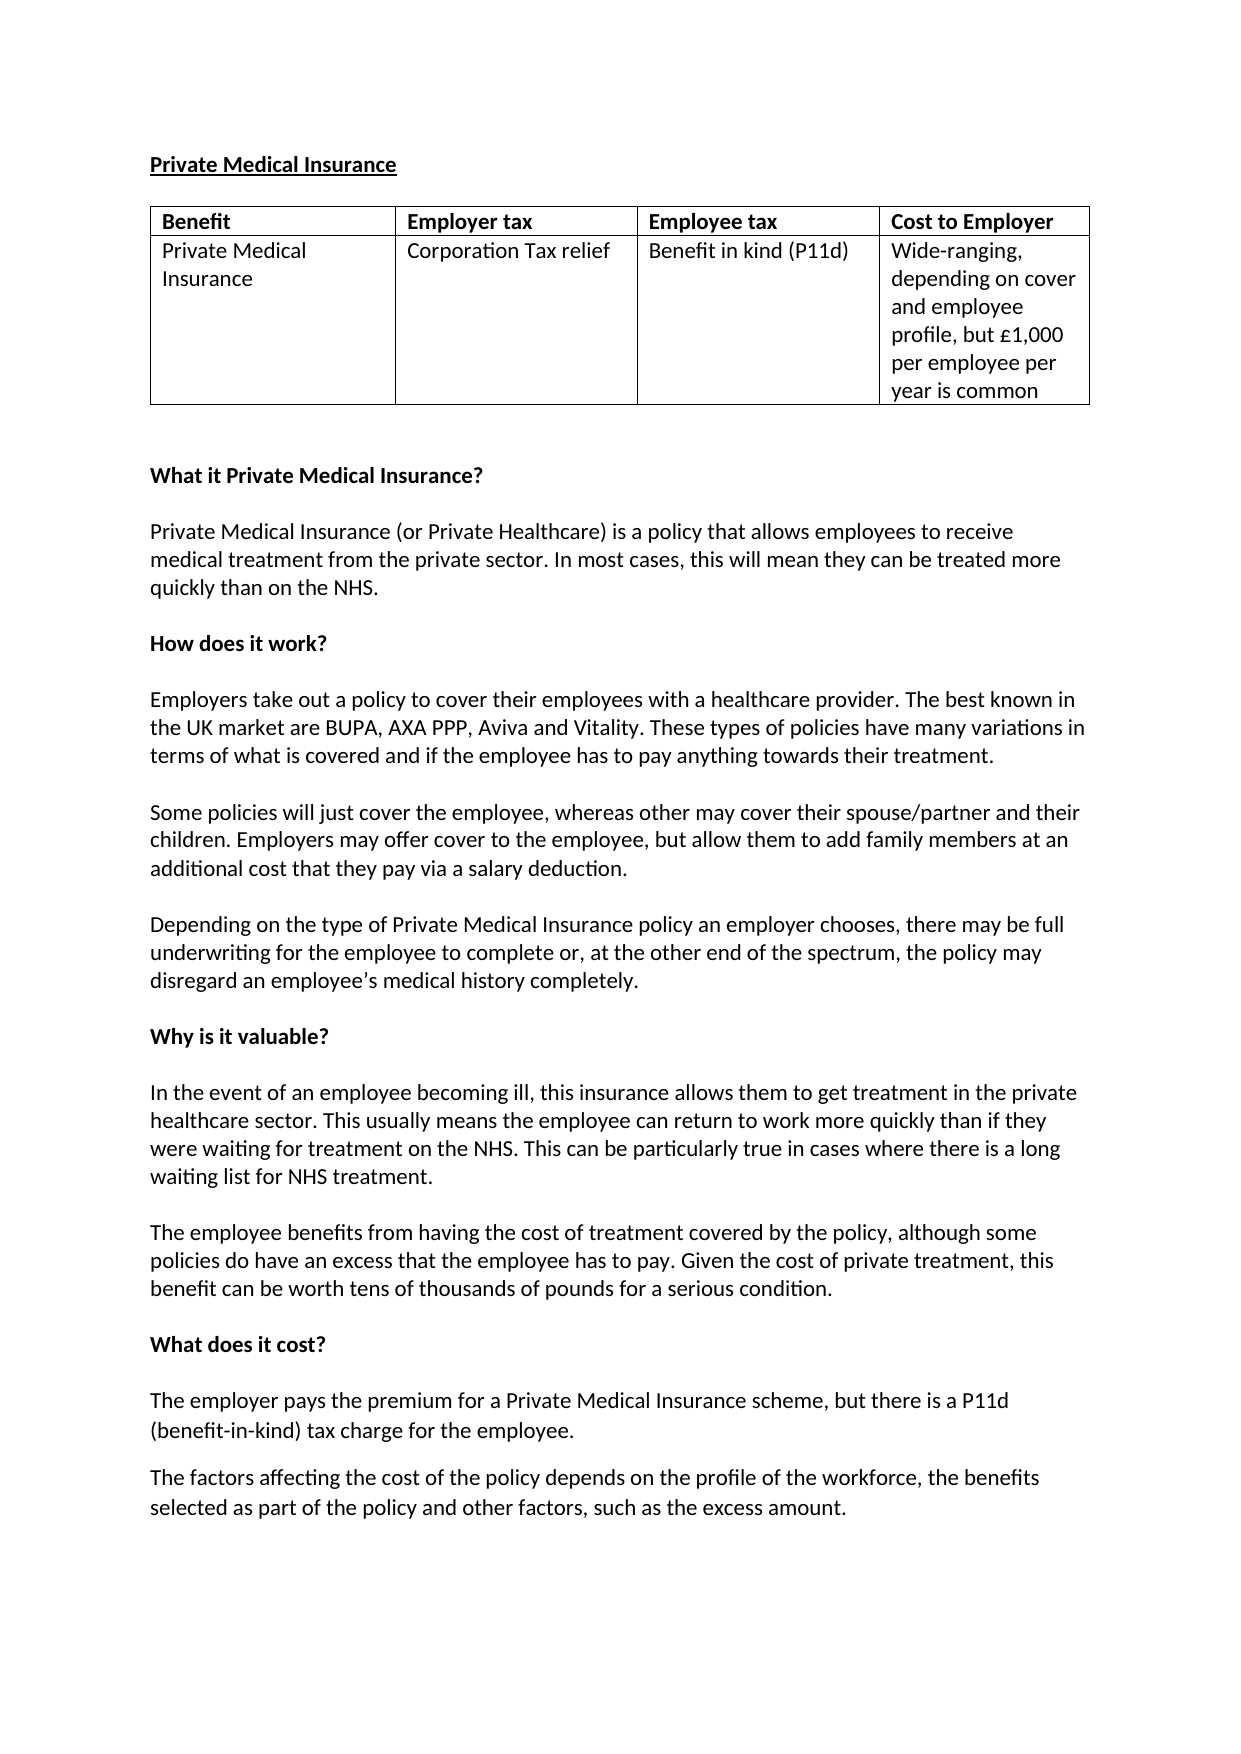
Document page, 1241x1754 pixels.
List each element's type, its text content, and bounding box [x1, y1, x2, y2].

text The employee benefits from having the cost of treatment covered by the policy, although some policies do have an excess that the employee has to pay. Given the cost of private treatment, this benefit can be worth tens of thousands of pounds for a serious condition. [150, 1218, 1090, 1302]
text Why is it valuable? [150, 1022, 1090, 1050]
table_cell Benefit in kind (P11d) [638, 236, 879, 404]
table_header Cost to Employer [880, 207, 1089, 235]
text Employers take out a policy to cover their employees with a healthcare provider. The best known in the UK market are BUPA, AXA PPP, Aviva and Vitality. These types of policies have many variations in terms of what is covered and if the employee has to pay anything towards their treatment. [150, 686, 1090, 769]
text What it Private Medical Insurance? [150, 461, 1090, 489]
text Private Medical Insurance (or Private Healthcare) is a policy that allows employees to receive medical treatment from the private sector. In most cases, this will mean they can be treated more quickly than on the NHS. [150, 517, 1090, 601]
table_header Employee tax [638, 207, 879, 235]
text In the event of an employee becoming ill, this insurance allows them to get treatment in the private healthcare sector. This usually means the employee can return to work more quickly than if they were waiting for treatment on the NHS. This can be particularly true in cases where there is a long waiting list for NHS treatment. [150, 1078, 1090, 1190]
text What does it cost? [150, 1330, 1090, 1358]
table_cell Wide-ranging, depending on cover and employee profile, but £1,000 per employee per year is common [880, 236, 1089, 404]
table_header Employer tax [396, 207, 637, 235]
text Private Medical Insurance [150, 150, 1090, 178]
text Depending on the type of Private Medical Insurance policy an employer chooses, there may be full underwriting for the employee to complete or, at the other end of the spectrum, the policy may disregard an employee’s medical history completely. [150, 910, 1090, 994]
text The factors affecting the cost of the policy depends on the profile of the workforce, the benefits selected as part of the policy and other factors, such as the excess amount. [150, 1463, 1090, 1521]
text Some policies will just cover the employee, whereas other may cover their spouse/partner and their children. Employers may offer cover to the employee, but allow them to add family members at an additional cost that they pay via a salary deduction. [150, 798, 1090, 882]
text The employer pays the premium for a Private Medical Insurance scheme, but there is a P11d (benefit-in-kind) tax charge for the employee. [150, 1386, 1090, 1444]
table_header Benefit [151, 207, 395, 235]
table_cell Corporation Tax relief [396, 236, 637, 404]
text How does it work? [150, 629, 1090, 657]
table_cell Private Medical Insurance [151, 236, 395, 404]
